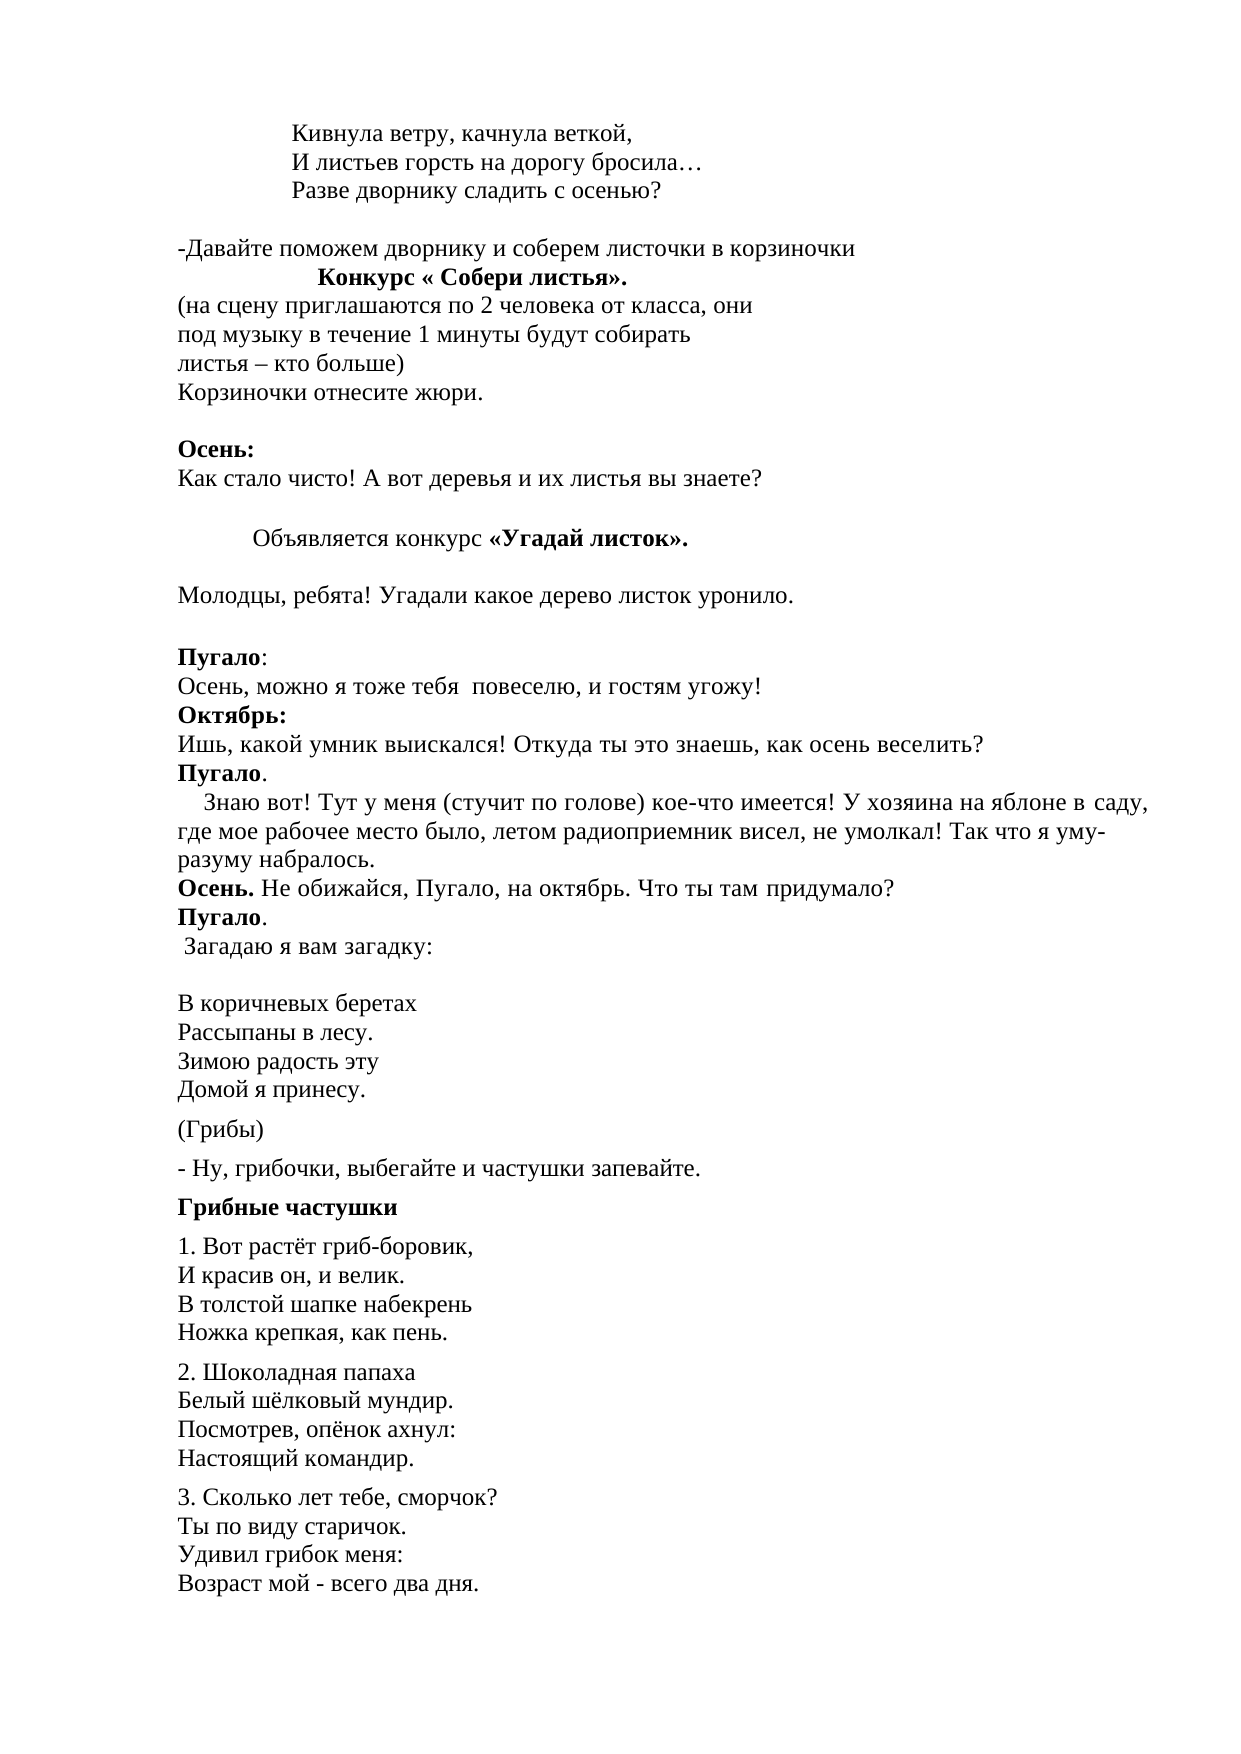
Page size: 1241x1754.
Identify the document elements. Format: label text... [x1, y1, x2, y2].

text - Ну, грибочки, выбегайте и частушки запевайте. [177, 1153, 1152, 1182]
text Молодцы, ребята! Угадали какое дерево листок уронило. [177, 581, 1152, 609]
text Загадаю я вам загадку: [177, 931, 1152, 959]
text В коричневых беретах Рассыпаны в лесу. Зимою радость эту Домой я принесу. [177, 988, 1152, 1103]
text Пугало. [177, 758, 1152, 787]
text Кивнула ветру, качнула веткой, [177, 118, 768, 147]
text Знаю вот! Тут у меня (стучит по голове) кое-что имеется! У хозяина на яблоне в саду, где мое рабочее место было, летом радиоприемник висел, не умолкал! Так что я уму-разуму набралось. [177, 787, 1152, 873]
text 1. Вот растёт гриб-боровик, И красив он, и велик. В толстой шапке набекрень Ножка крепкая, как пень. [177, 1231, 1152, 1346]
text Осень: [177, 434, 1152, 463]
text (на сцену приглашаются по 2 человека от класса, они под музыку в течение 1 минуты будут собирать листья – кто больше) [177, 291, 768, 377]
text Осень. Не обижайся, Пугало, на октябрь. Что ты там придумало? [177, 873, 1152, 902]
text Конкурс « Собери листья». [177, 262, 768, 291]
text 3. Сколько лет тебе, сморчок? Ты по виду старичок. Удивил грибок меня: Возраст мой - всего два дня. [177, 1482, 1152, 1597]
text Ишь, какой умник выискался! Откуда ты это знаешь, как осень веселить? [177, 729, 1152, 758]
text Корзиночки отнесите жюри. [177, 377, 768, 406]
text -Давайте поможем дворнику и соберем листочки в корзиночки [177, 233, 1152, 262]
text Грибные частушки [177, 1192, 1152, 1221]
text И листьев горсть на дорогу бросила… [177, 147, 768, 176]
text Октябрь: [177, 700, 1152, 729]
text 2. Шоколадная папаха Белый шёлковый мундир. Посмотрев, опёнок ахнул: Настоящий командир. [177, 1357, 1152, 1472]
text Разве дворнику сладить с осенью? [177, 176, 768, 204]
text Осень, можно я тоже тебя повеселю, и гостям угожу! [177, 671, 1152, 700]
text Пугало. [177, 902, 1152, 931]
text Объявляется конкурс «Угадай листок». [177, 523, 1060, 551]
text Пугало: [177, 642, 1152, 671]
text (Грибы) [177, 1114, 1152, 1142]
text Как стало чисто! А вот деревья и их листья вы знаете? [177, 463, 1152, 492]
